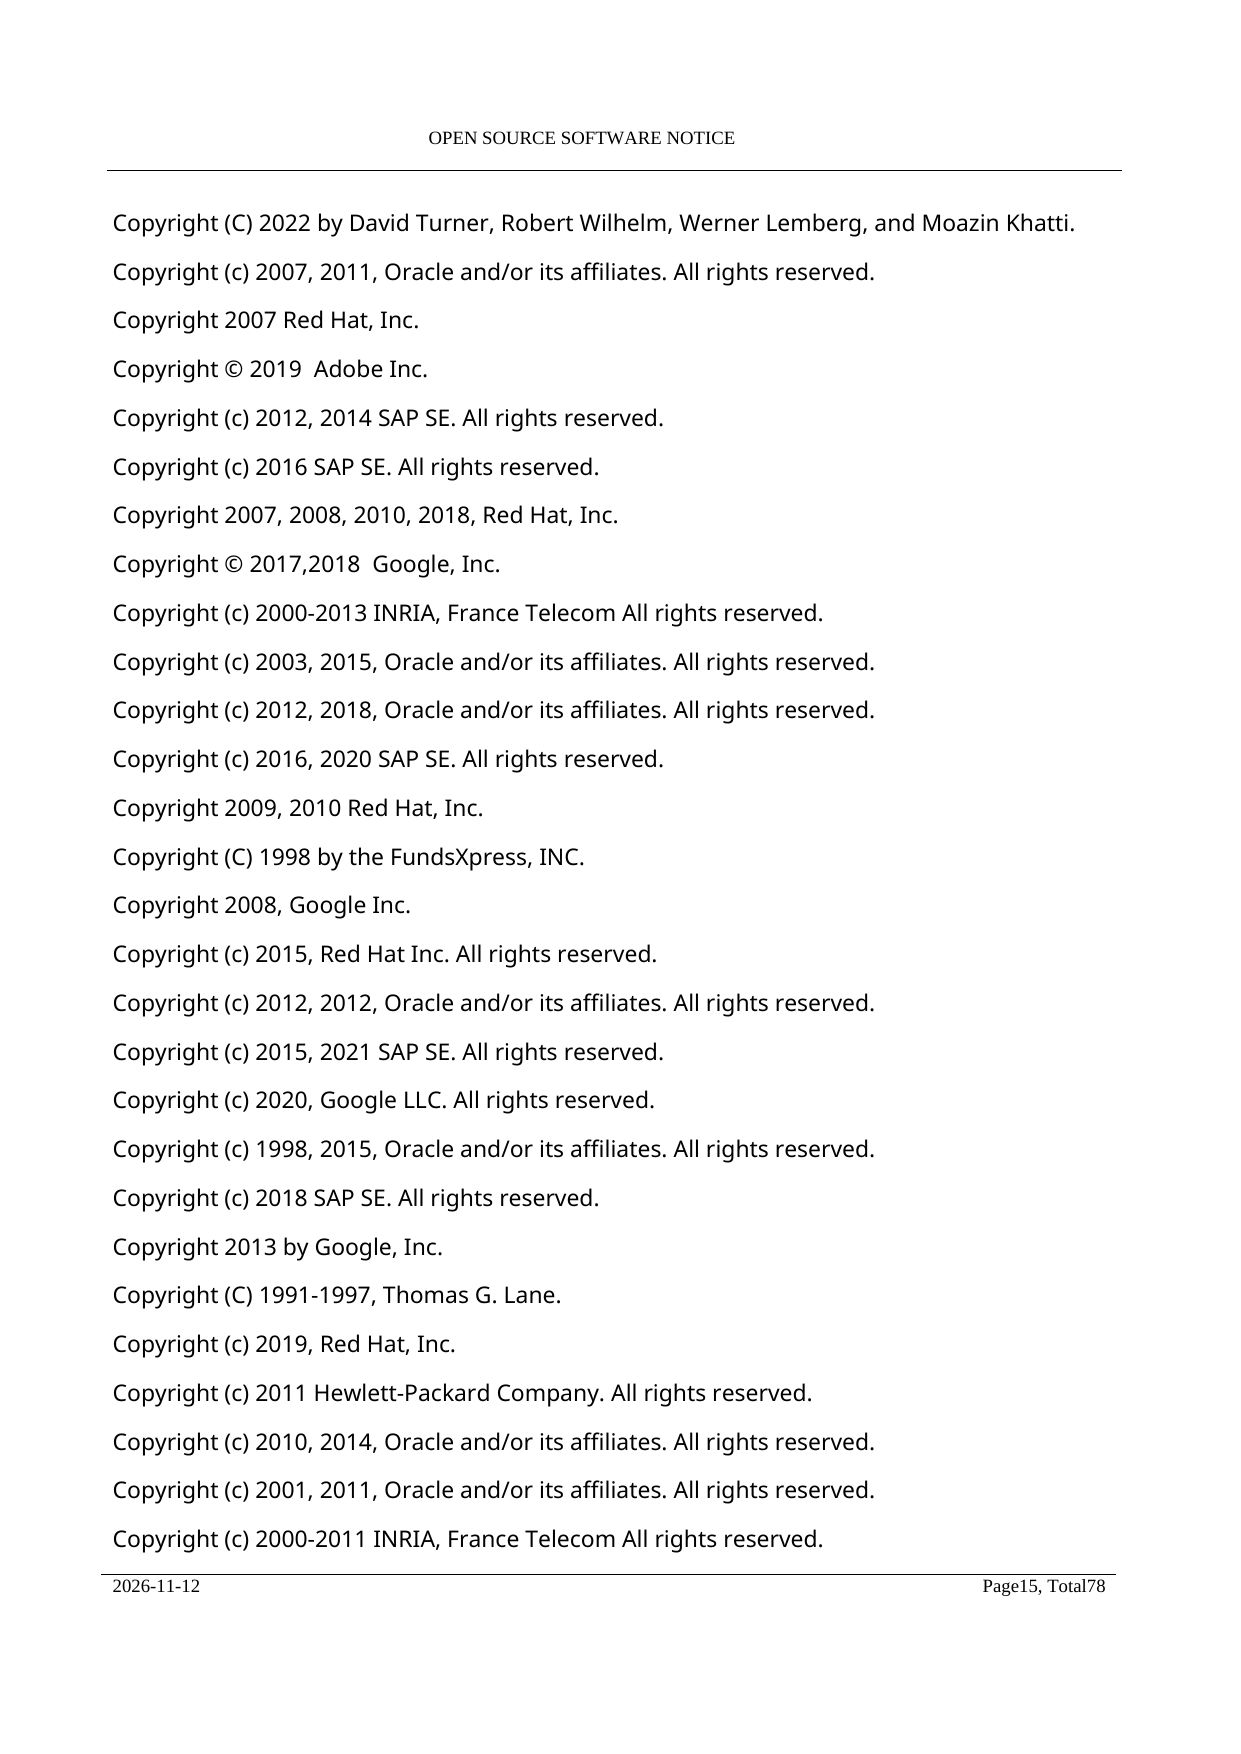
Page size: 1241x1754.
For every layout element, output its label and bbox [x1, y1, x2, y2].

text [112, 206, 1128, 1555]
